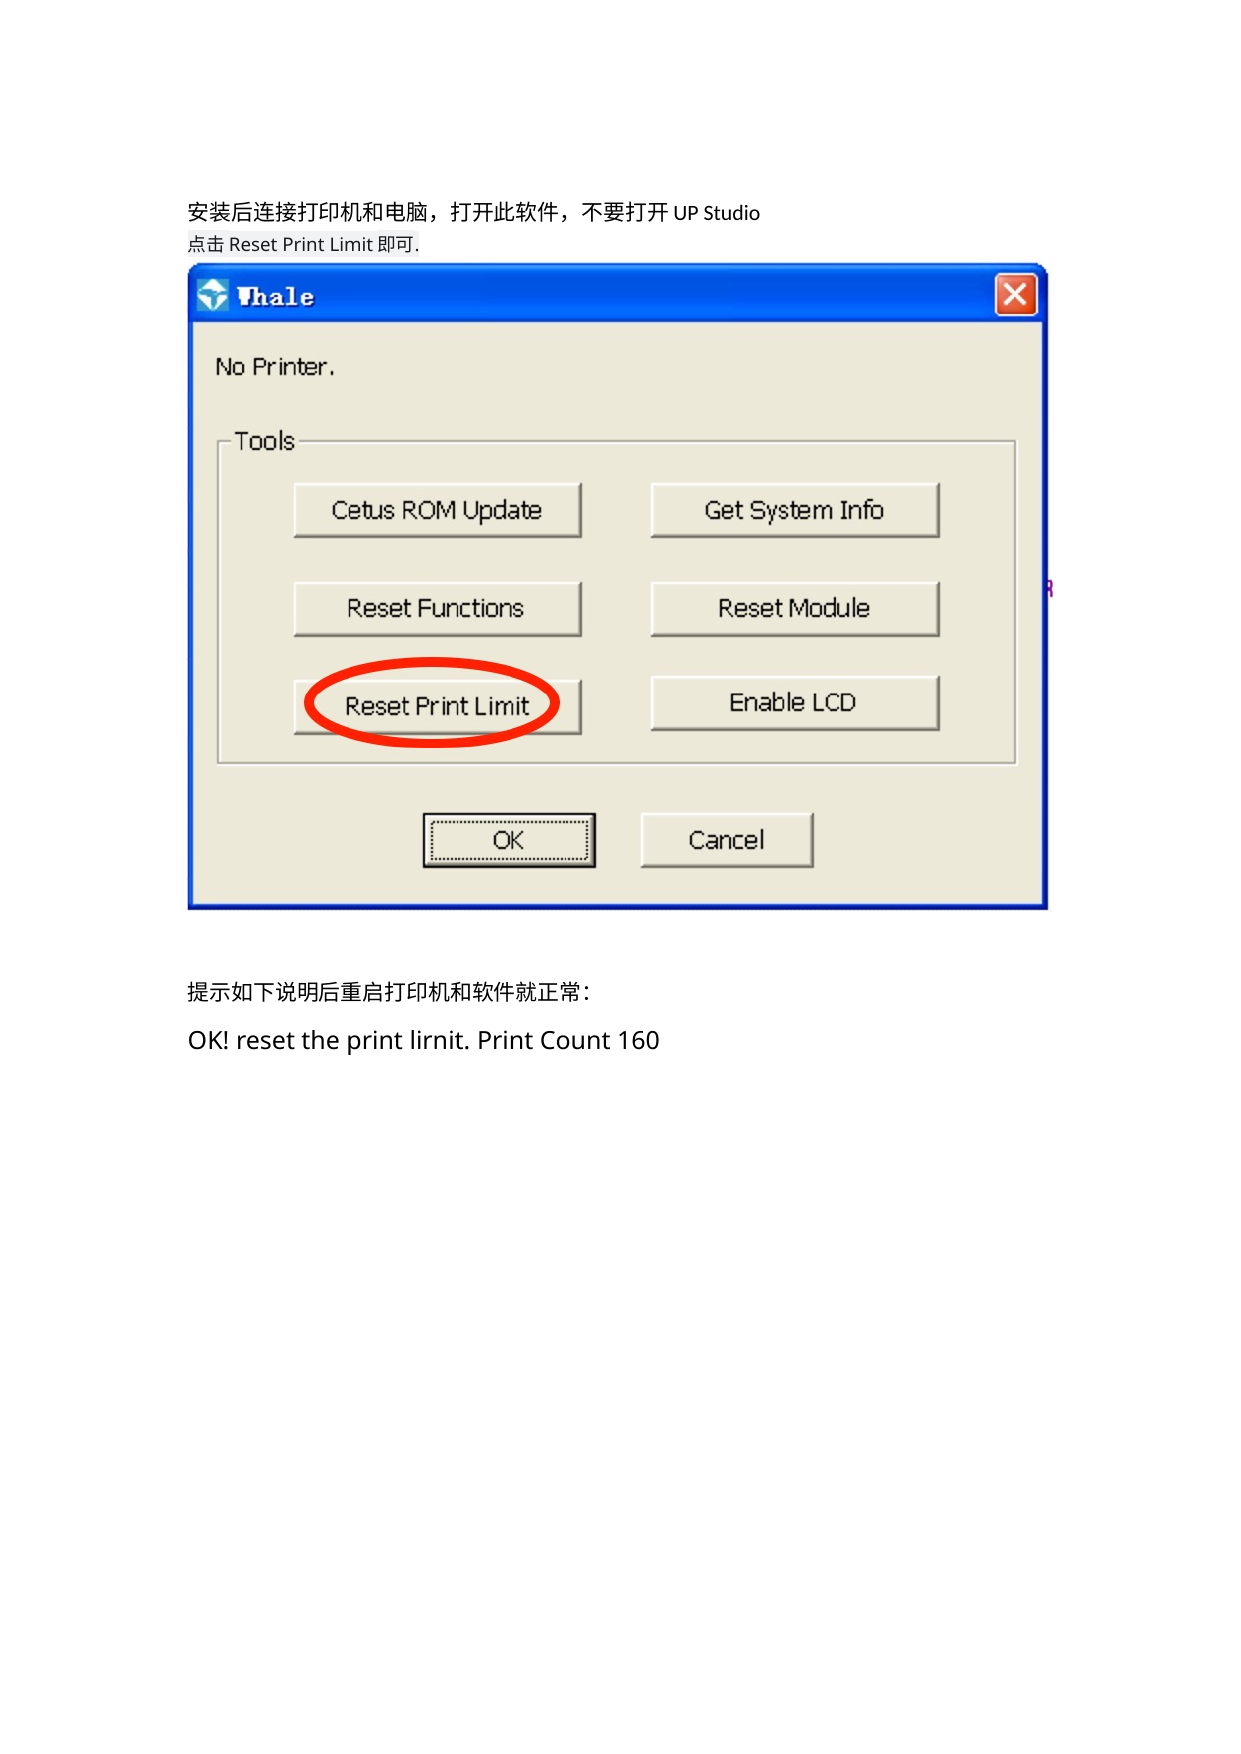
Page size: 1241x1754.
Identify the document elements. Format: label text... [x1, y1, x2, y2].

text 提示如下说明后重启打印机和软件就正常： [187, 974, 1053, 1007]
text 点击Reset Print Limit即可. [187, 227, 1053, 259]
text OK! reset the print lirnit. Print Count 160 [187, 1007, 1053, 1072]
text 安装后连接打印机和电脑，打开此软件，不要打开UP Studio [187, 194, 1053, 227]
picture [187, 259, 1053, 911]
